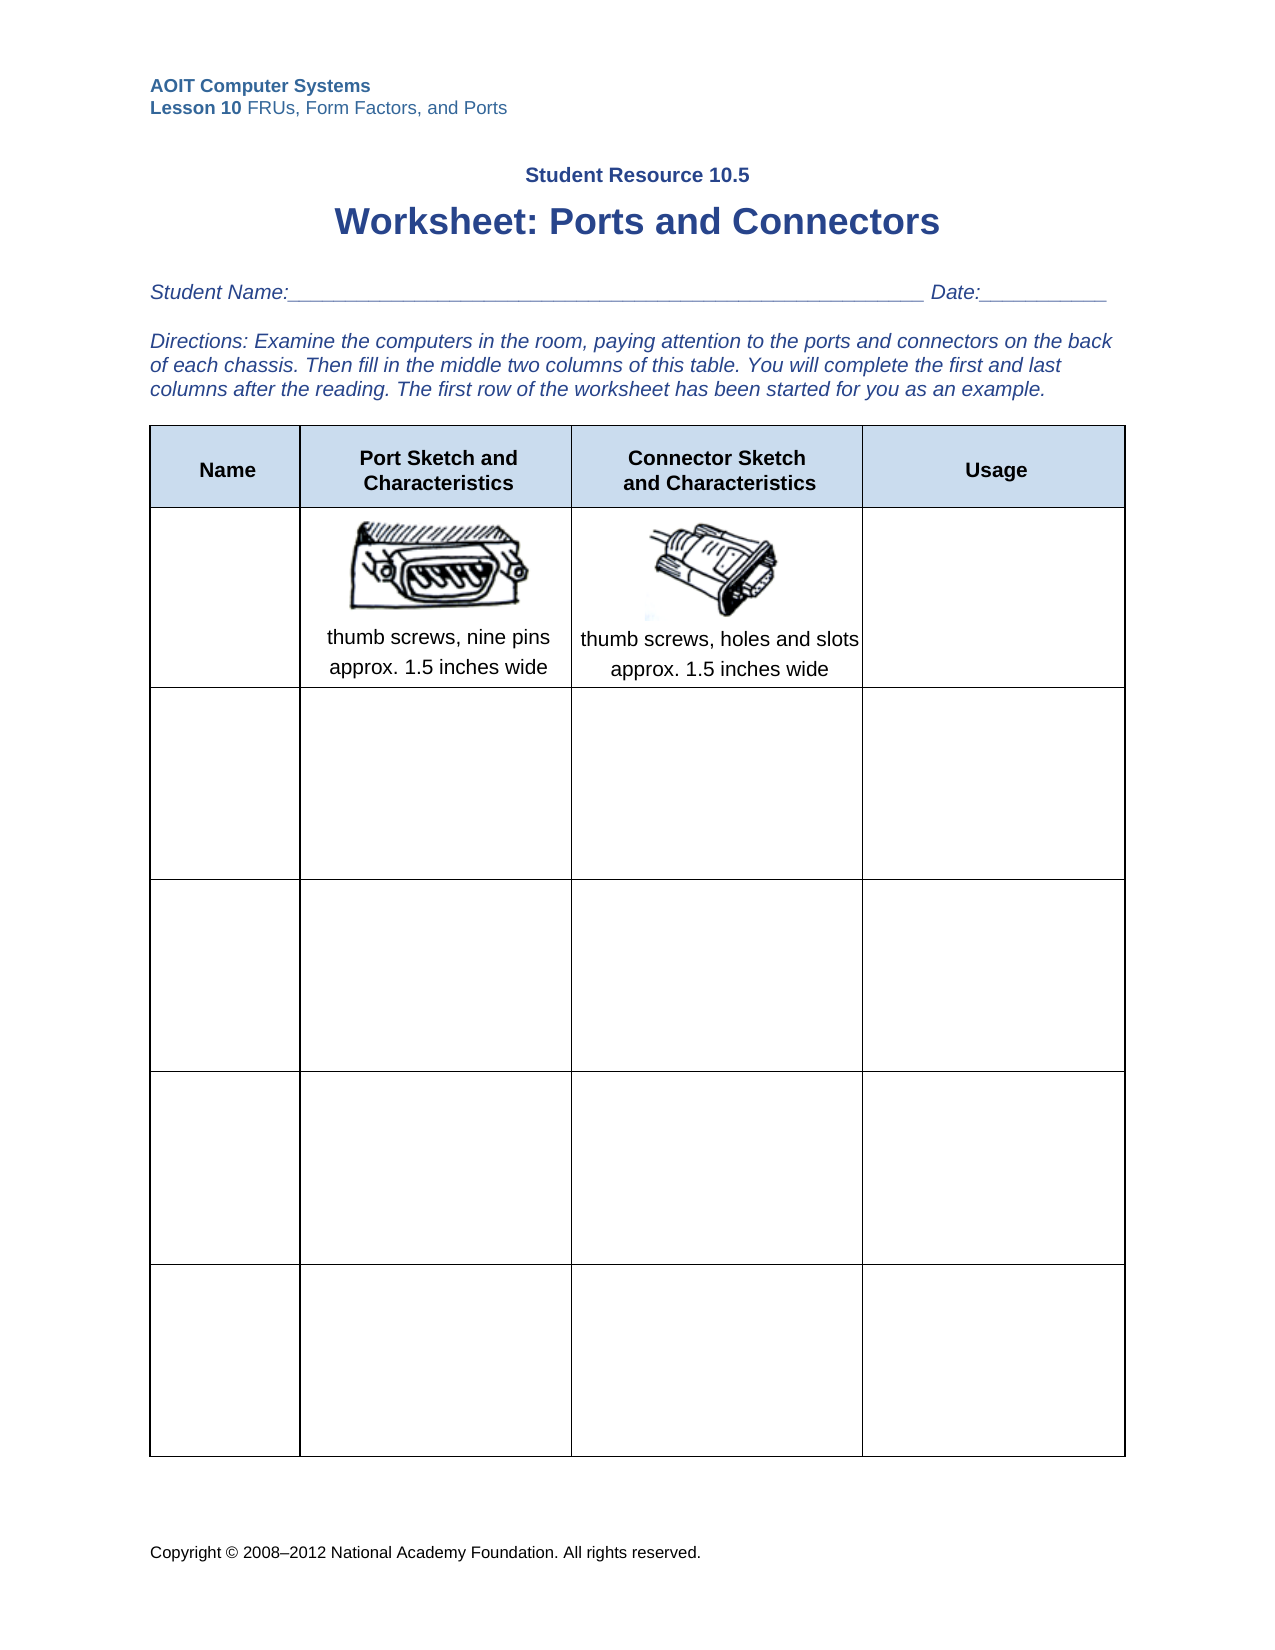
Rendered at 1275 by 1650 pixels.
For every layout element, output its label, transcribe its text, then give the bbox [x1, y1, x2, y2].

table_cell [301, 880, 571, 1071]
table_cell [572, 1265, 862, 1456]
table_cell thumb screws, nine pins approx. 1.5 inches wide [301, 508, 571, 687]
text Student Resource 10.5 [150, 162, 1125, 186]
text Directions: Examine the computers in the room, paying attention to the ports and connectors on the back of each chassis. Then fill in the middle two columns of this table. You will complete the first and last columns after the reading. The first row of the worksheet has been started for you as an example. [150, 328, 1125, 400]
table_cell thumb screws, holes and slots approx. 1.5 inches wide [572, 508, 862, 687]
picture [644, 520, 795, 621]
table_cell [151, 508, 299, 687]
table_cell [572, 1072, 862, 1263]
table_cell [301, 688, 571, 879]
table_cell [863, 508, 1124, 687]
table_cell [151, 880, 299, 1071]
table_cell [863, 1072, 1124, 1263]
text Student Name:_______________________________________________________ Date:___________ [150, 279, 1125, 303]
table_cell [572, 880, 862, 1071]
table_cell [863, 1265, 1124, 1456]
table_cell [863, 880, 1124, 1071]
table_cell [151, 1072, 299, 1263]
title Worksheet: Ports and Connectors [150, 199, 1125, 242]
table_cell [151, 1265, 299, 1456]
table_cell [301, 1072, 571, 1263]
table_header Name [151, 426, 299, 507]
table_cell [863, 688, 1124, 879]
table_cell [572, 688, 862, 879]
table_cell [151, 688, 299, 879]
picture [334, 520, 543, 619]
table_header Connector Sketch and Characteristics [572, 426, 862, 507]
table_cell [301, 1265, 571, 1456]
table_header Usage [863, 426, 1124, 507]
table_header Port Sketch and Characteristics [301, 426, 571, 507]
